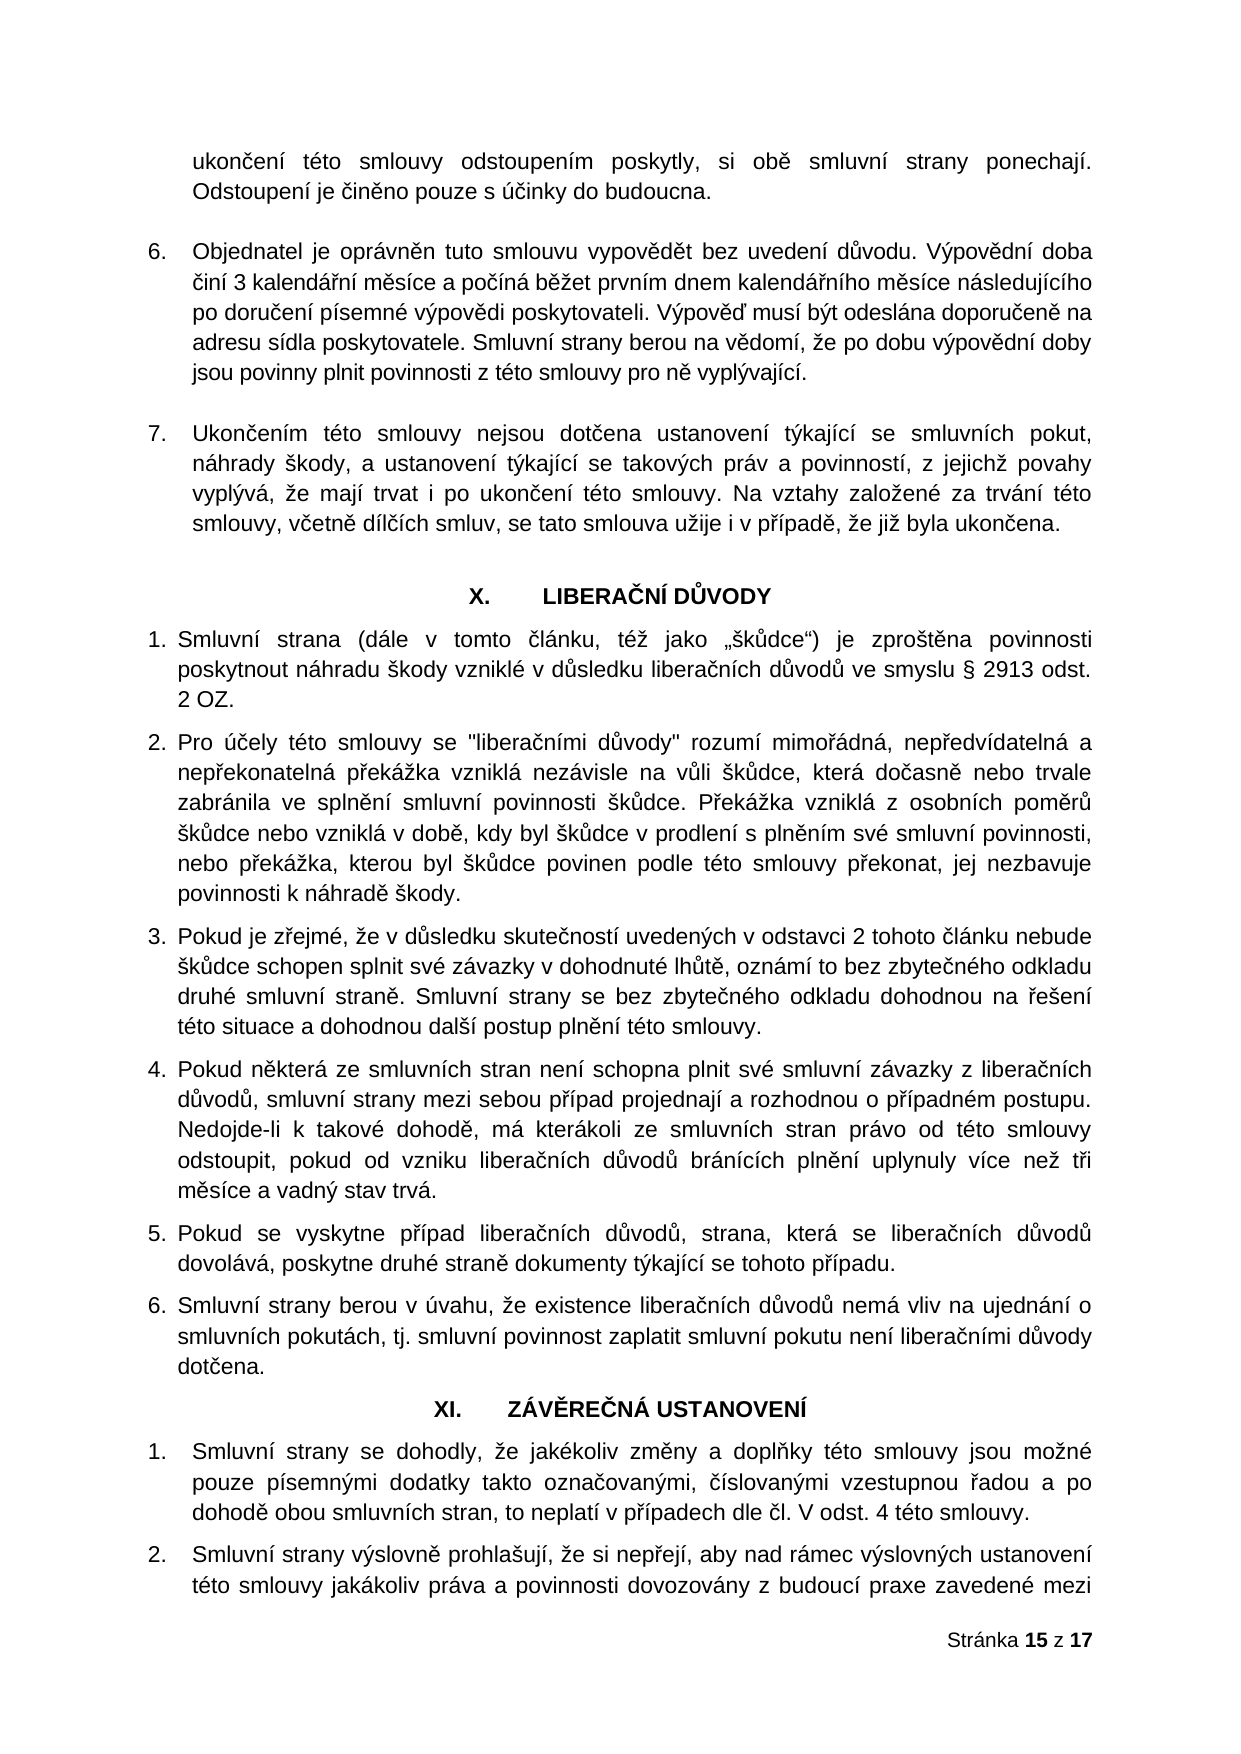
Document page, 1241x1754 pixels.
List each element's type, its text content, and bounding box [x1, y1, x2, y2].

text XI. ZÁVĚREČNÁ USTANOVENÍ [148, 1396, 1093, 1422]
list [148, 1541, 1093, 1598]
list Pro účely této smlouvy se "liberačními důvody" rozumí mimořádná, nepředvídatelná a nepřekonatelná překážka vzniklá nezávisle na vůli škůdce, která dočasně nebo trvale zabránila ve splnění smluvní povinnosti škůdce. Překážka vzniklá z osobních poměrů škůdce nebo vzniklá v době, kdy byl škůdce v prodlení s plněním své smluvní povinnosti, nebo překážka, kterou byl škůdce povinen podle této smlouvy překonat, jej nezbavuje povinnosti k náhradě škody. [148, 729, 1093, 906]
list Smluvní strana (dále v tomto článku, též jako „škůdce“) je zproštěna povinnosti poskytnout náhradu škody vzniklé v důsledku liberačních důvodů ve smyslu § 2913 odst. 2 OZ. [148, 626, 1093, 712]
text X. LIBERAČNÍ DŮVODY [148, 583, 1093, 609]
list Pokud je zřejmé, že v důsledku skutečností uvedených v odstavci 2 tohoto článku nebude škůdce schopen splnit své závazky v dohodnuté lhůtě, oznámí to bez zbytečného odkladu druhé smluvní straně. Smluvní strany se bez zbytečného odkladu dohodnou na řešení této situace a dohodnou další postup plnění této smlouvy. [148, 923, 1093, 1039]
list Objednatel je oprávněn tuto smlouvu vypovědět bez uvedení důvodu. Výpovědní doba činí 3 kalendářní měsíce a počíná běžet prvním dnem kalendářního měsíce následujícího po doručení písemné výpovědi poskytovateli. Výpověď musí být odeslána doporučeně na adresu sídla poskytovatele. Smluvní strany berou na vědomí, že po dobu výpovědní doby jsou povinny plnit povinnosti z této smlouvy pro ně vyplývající. [148, 238, 1093, 385]
list Ukončením této smlouvy nejsou dotčena ustanovení týkající se smluvních pokut, náhrady škody, a ustanovení týkající se takových práv a povinností, z jejichž povahy vyplývá, že mají trvat i po ukončení této smlouvy. Na vztahy založené za trvání této smlouvy, včetně dílčích smluv, se tato smlouva užije i v případě, že již byla ukončena. [148, 419, 1093, 536]
list Pokud se vyskytne případ liberačních důvodů, strana, která se liberačních důvodů dovolává, poskytne druhé straně dokumenty týkající se tohoto případu. [148, 1219, 1093, 1276]
list Smluvní strany berou v úvahu, že existence liberačních důvodů nemá vliv na ujednání o smluvních pokutách, tj. smluvní povinnost zaplatit smluvní pokutu není liberačními důvody dotčena. [148, 1292, 1093, 1379]
list Smluvní strany se dohodly, že jakékoliv změny a doplňky této smlouvy jsou možné pouze písemnými dodatky takto označovanými, číslovanými vzestupnou řadou a po dohodě obou smluvních stran, to neplatí v případech dle čl. V odst. 4 této smlouvy. [148, 1438, 1093, 1525]
list Pokud některá ze smluvních stran není schopna plnit své smluvní závazky z liberačních důvodů, smluvní strany mezi sebou případ projednají a rozhodnou o případném postupu. Nedojde-li k takové dohodě, má kterákoli ze smluvních stran právo od této smlouvy odstoupit, pokud od vzniku liberačních důvodů bránících plnění uplynuly více než tři měsíce a vadný stav trvá. [148, 1056, 1093, 1203]
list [148, 148, 1093, 204]
